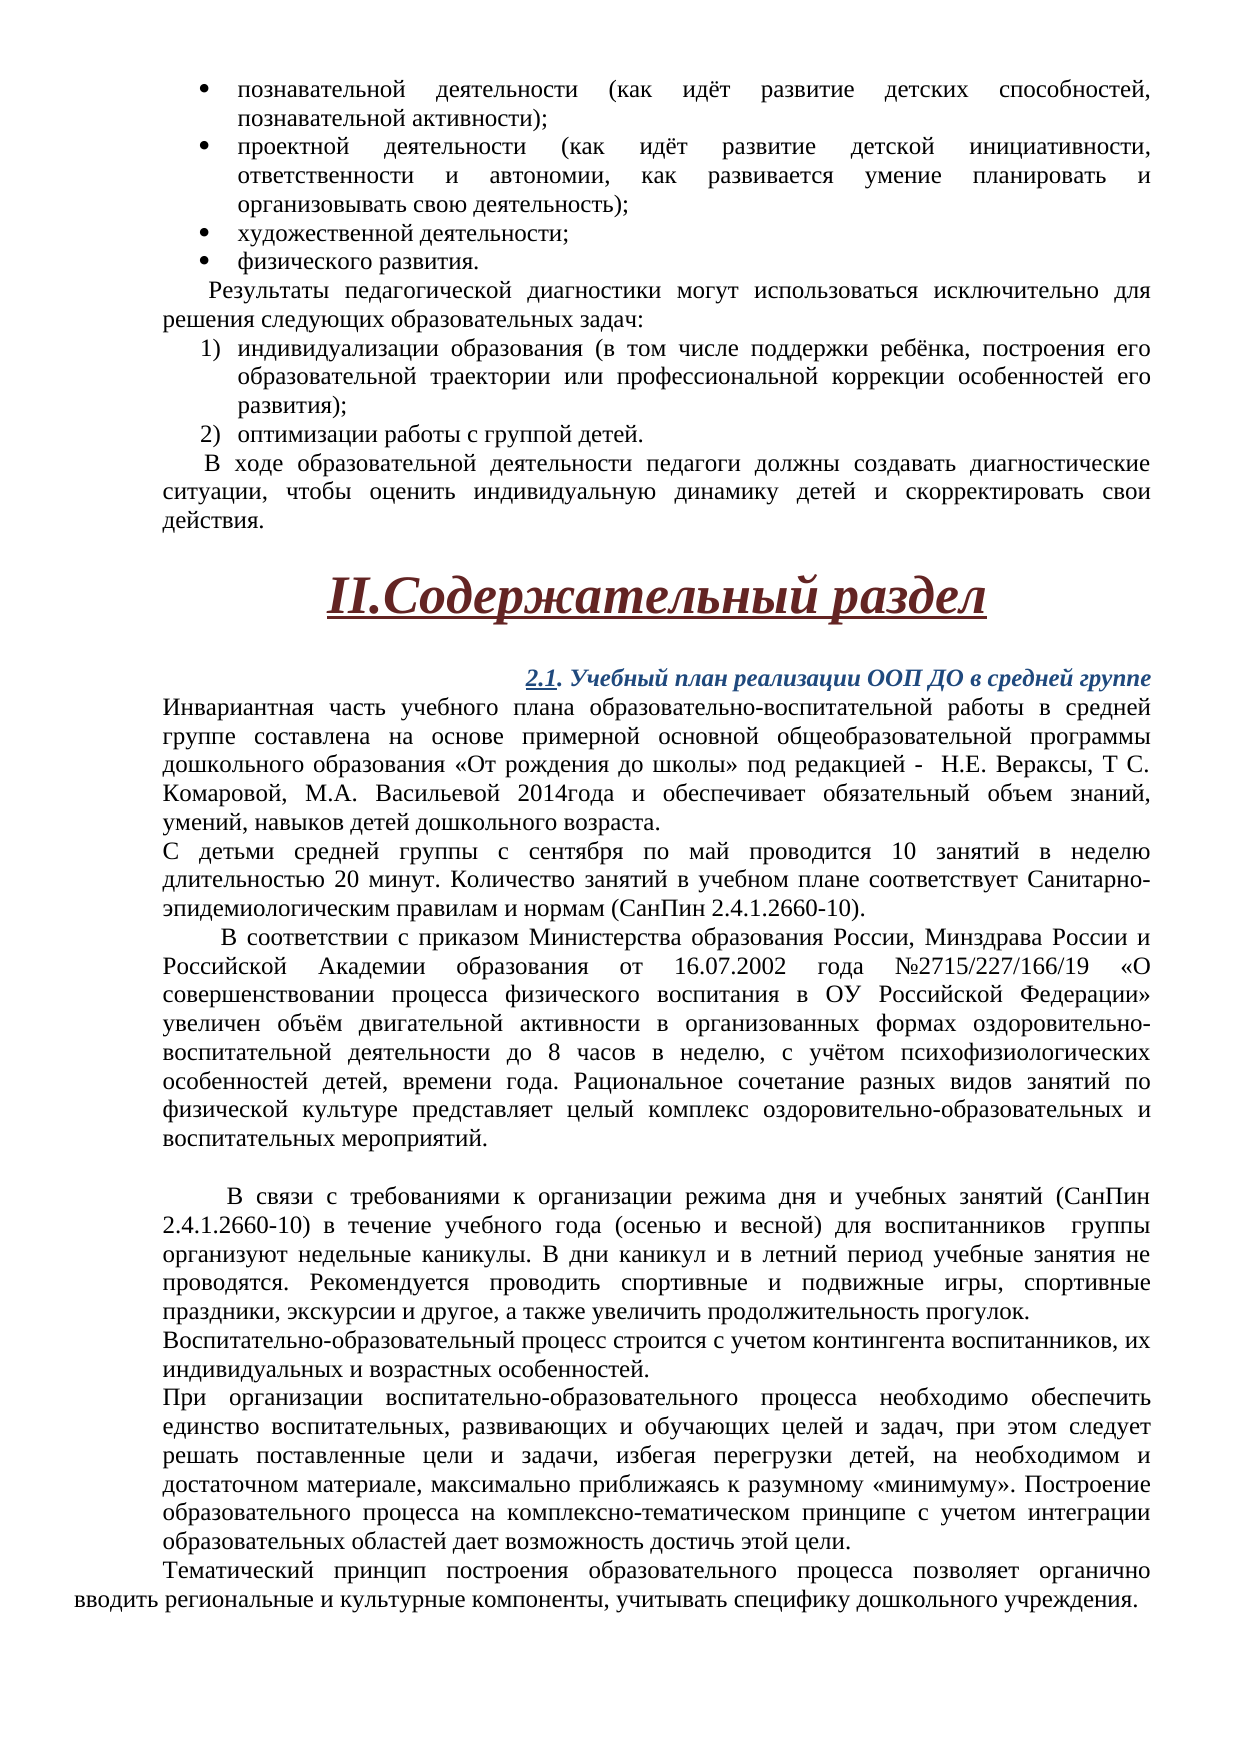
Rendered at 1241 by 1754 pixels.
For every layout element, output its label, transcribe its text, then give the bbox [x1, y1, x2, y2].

list познавательной деятельности (как идёт развитие детских способностей, познавательной активности); [200, 74, 1152, 131]
list художественной деятельности; [200, 218, 1152, 246]
text Тематический принцип построения образовательного процесса позволяет органично вводить региональные и культурные компоненты, учитывать специфику дошкольного учреждения. [74, 1555, 1152, 1612]
text Инвариантная часть учебного плана образовательно-воспитательной работы в средней группе составлена на основе примерной основной общеобразовательной программы дошкольного образования «От рождения до школы» под редакцией - Н.Е. Вераксы, Т С. Комаровой, М.А. Васильевой 2014года и обеспечивает обязательный объем знаний, умений, навыков детей дошкольного возраста. [162, 692, 1152, 836]
list оптимизации работы с группой детей. [200, 419, 1152, 448]
list физического развития. [200, 246, 1152, 275]
text С детьми средней группы с сентября по май проводится 10 занятий в неделю длительностью 20 минут. Количество занятий в учебном плане соответствует Санитарно-эпидемиологическим правилам и нормам (СанПин 2.4.1.2660-10). [162, 836, 1152, 922]
text При организации воспитательно-образовательного процесса необходимо обеспечить единство воспитательных, развивающих и обучающих целей и задач, при этом следует решать поставленные цели и задачи, избегая перегрузки детей, на необходимом и достаточном материале, максимально приближаясь к разумному «минимуму». Построение образовательного процесса на комплексно-тематическом принципе с учетом интеграции образовательных областей дает возможность достичь этой цели. [162, 1382, 1152, 1555]
text В ходе образовательной деятельности педагоги должны создавать диагностические ситуации, чтобы оценить индивидуальную динамику детей и скорректировать свои действия. [162, 448, 1152, 534]
list индивидуализации образования (в том числе поддержки ребёнка, построения его образовательной траектории или профессиональной коррекции особенностей его развития); [200, 333, 1152, 419]
text 2.1. Учебный план реализации ООП ДО в средней группе [162, 663, 1152, 692]
text В соответствии с приказом Министерства образования России, Минздрава России и Российской Академии образования от 16.07.2002 года №2715/227/166/19 «О совершенствовании процесса физического воспитания в ОУ Российской Федерации» увеличен объём двигательной активности в организованных формах оздоровительно-воспитательной деятельности до 8 часов в неделю, с учётом психофизиологических особенностей детей, времени года. Рациональное сочетание разных видов занятий по физической культуре представляет целый комплекс оздоровительно-образовательных и воспитательных мероприятий. [162, 922, 1152, 1152]
text В связи с требованиями к организации режима дня и учебных занятий (СанПин 2.4.1.2660-10) в течение учебного года (осенью и весной) для воспитанников группы организуют недельные каникулы. В дни каникул и в летний период учебные занятия не проводятся. Рекомендуется проводить спортивные и подвижные игры, спортивные праздники, экскурсии и другое, а также увеличить продолжительность прогулок. [162, 1181, 1152, 1325]
list проектной деятельности (как идёт развитие детской инициативности, ответственности и автономии, как развивается умение планировать и организовывать свою деятельность); [200, 131, 1152, 218]
text II.Содержательный раздел [162, 563, 1152, 625]
text Воспитательно-образовательный процесс строится с учетом контингента воспитанников, их индивидуальных и возрастных особенностей. [162, 1325, 1152, 1382]
text Результаты педагогической диагностики могут использоваться исключительно для решения следующих образовательных задач: [162, 275, 1152, 333]
